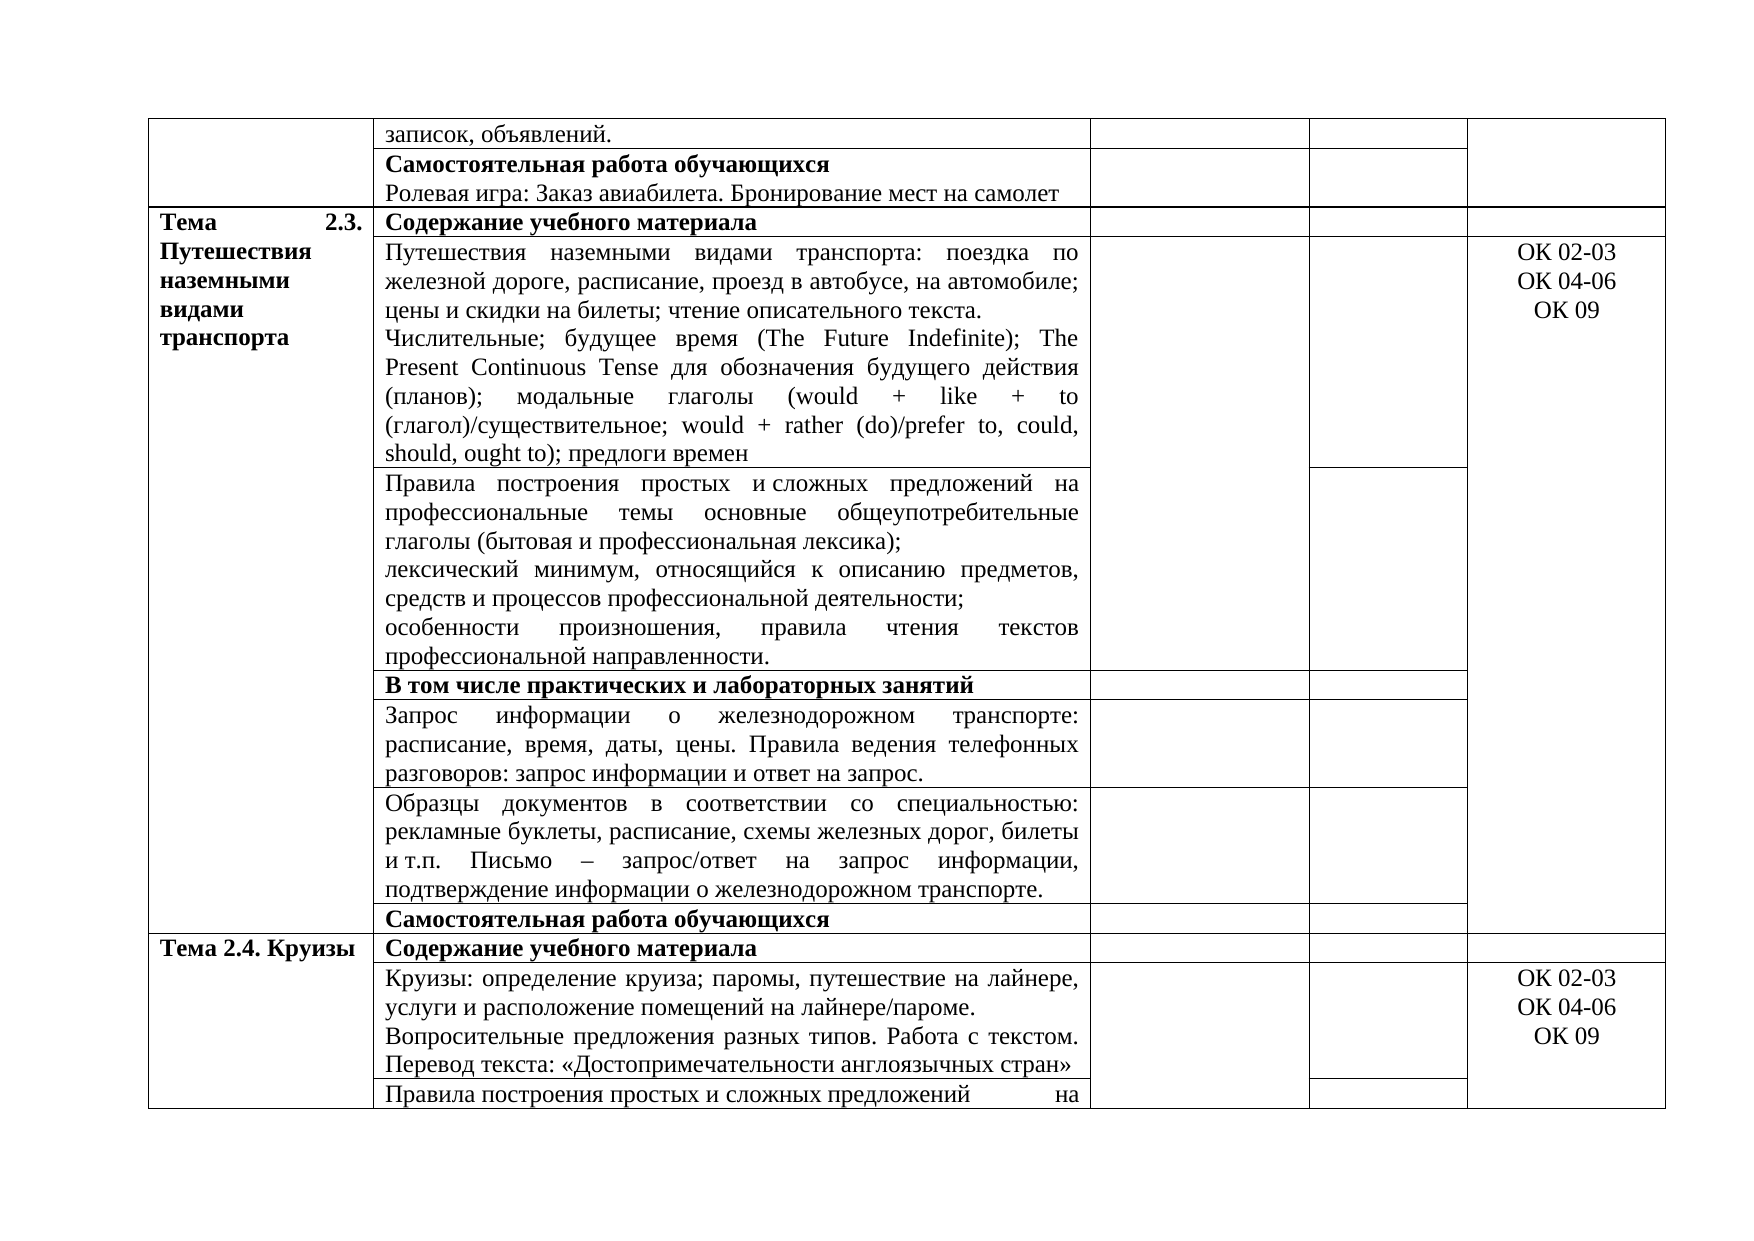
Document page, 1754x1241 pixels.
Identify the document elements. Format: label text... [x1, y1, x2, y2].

table_cell [1310, 149, 1467, 206]
table_cell Запрос информации о железнодорожном транспорте: расписание, время, даты, цены. Правила ведения телефонных разговоров: запрос информации и ответ на запрос. [374, 700, 1090, 787]
table_cell [1091, 119, 1309, 148]
table_cell [1310, 700, 1467, 787]
table_cell [1091, 904, 1309, 932]
table_cell [1091, 208, 1309, 236]
table_cell [1091, 149, 1309, 206]
table_cell Путешествия наземными видами транспорта: поездка по железной дороге, расписание, проезд в автобусе, на автомобиле; цены и скидки на билеты; чтение описательного текста. Числительные; будущее время (The Future Indefinite); The Present Continuous Tense для обозначения будущего действия (планов); модальные глаголы (would + like + to (глагол)/существительное; would + rather (do)/prefer to, could, should, ought to); предлоги времен [374, 237, 1090, 467]
table_cell Тема 2.4. Круизы [149, 934, 373, 1108]
table_cell [1310, 1079, 1467, 1108]
table_cell Самостоятельная работа обучающихся [374, 904, 1090, 932]
table_cell [1310, 119, 1467, 148]
table_cell ОК 02-03 ОК 04-06 ОК 09 [1468, 237, 1665, 932]
table_cell [1468, 934, 1665, 962]
table_cell Содержание учебного материала [374, 934, 1090, 962]
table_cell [374, 119, 1090, 148]
table_cell Круизы: определение круиза; паромы, путешествие на лайнере, услуги и расположение помещений на лайнере/пароме. Вопросительные предложения разных типов. Работа с текстом. Перевод текста: «Достопримечательности англоязычных стран» [374, 963, 1090, 1078]
table_cell [1310, 963, 1467, 1078]
table_cell Тема 2.3. Путешествия наземными видами транспорта [149, 208, 373, 932]
table_cell [1091, 963, 1309, 1108]
table_cell [1310, 237, 1467, 467]
table_cell [1310, 671, 1467, 699]
table_cell [1310, 468, 1467, 669]
table_cell ОК 02-03 ОК 04-06 ОК 09 [1468, 963, 1665, 1108]
table_cell Самостоятельная работа обучающихся Ролевая игра: Заказ авиабилета. Бронирование мест на самолет [374, 149, 1090, 206]
table_cell [1091, 788, 1309, 903]
table_cell [1310, 208, 1467, 236]
table_cell [1468, 208, 1665, 236]
table_cell [1310, 904, 1467, 932]
table_cell [1091, 934, 1309, 962]
table_cell В том числе практических и лабораторных занятий [374, 671, 1090, 699]
table_cell [1091, 700, 1309, 787]
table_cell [374, 1079, 1090, 1108]
table_cell [1310, 934, 1467, 962]
table_cell Содержание учебного материала [374, 208, 1090, 236]
table_cell [1091, 237, 1309, 669]
table_cell [1091, 671, 1309, 699]
table_cell [1310, 788, 1467, 903]
table_cell Образцы документов в соответствии со специальностью: рекламные буклеты, расписание, схемы железных дорог, билеты и т.п. Письмо – запрос/ответ на запрос информации, подтверждение информации о железнодорожном транспорте. [374, 788, 1090, 903]
